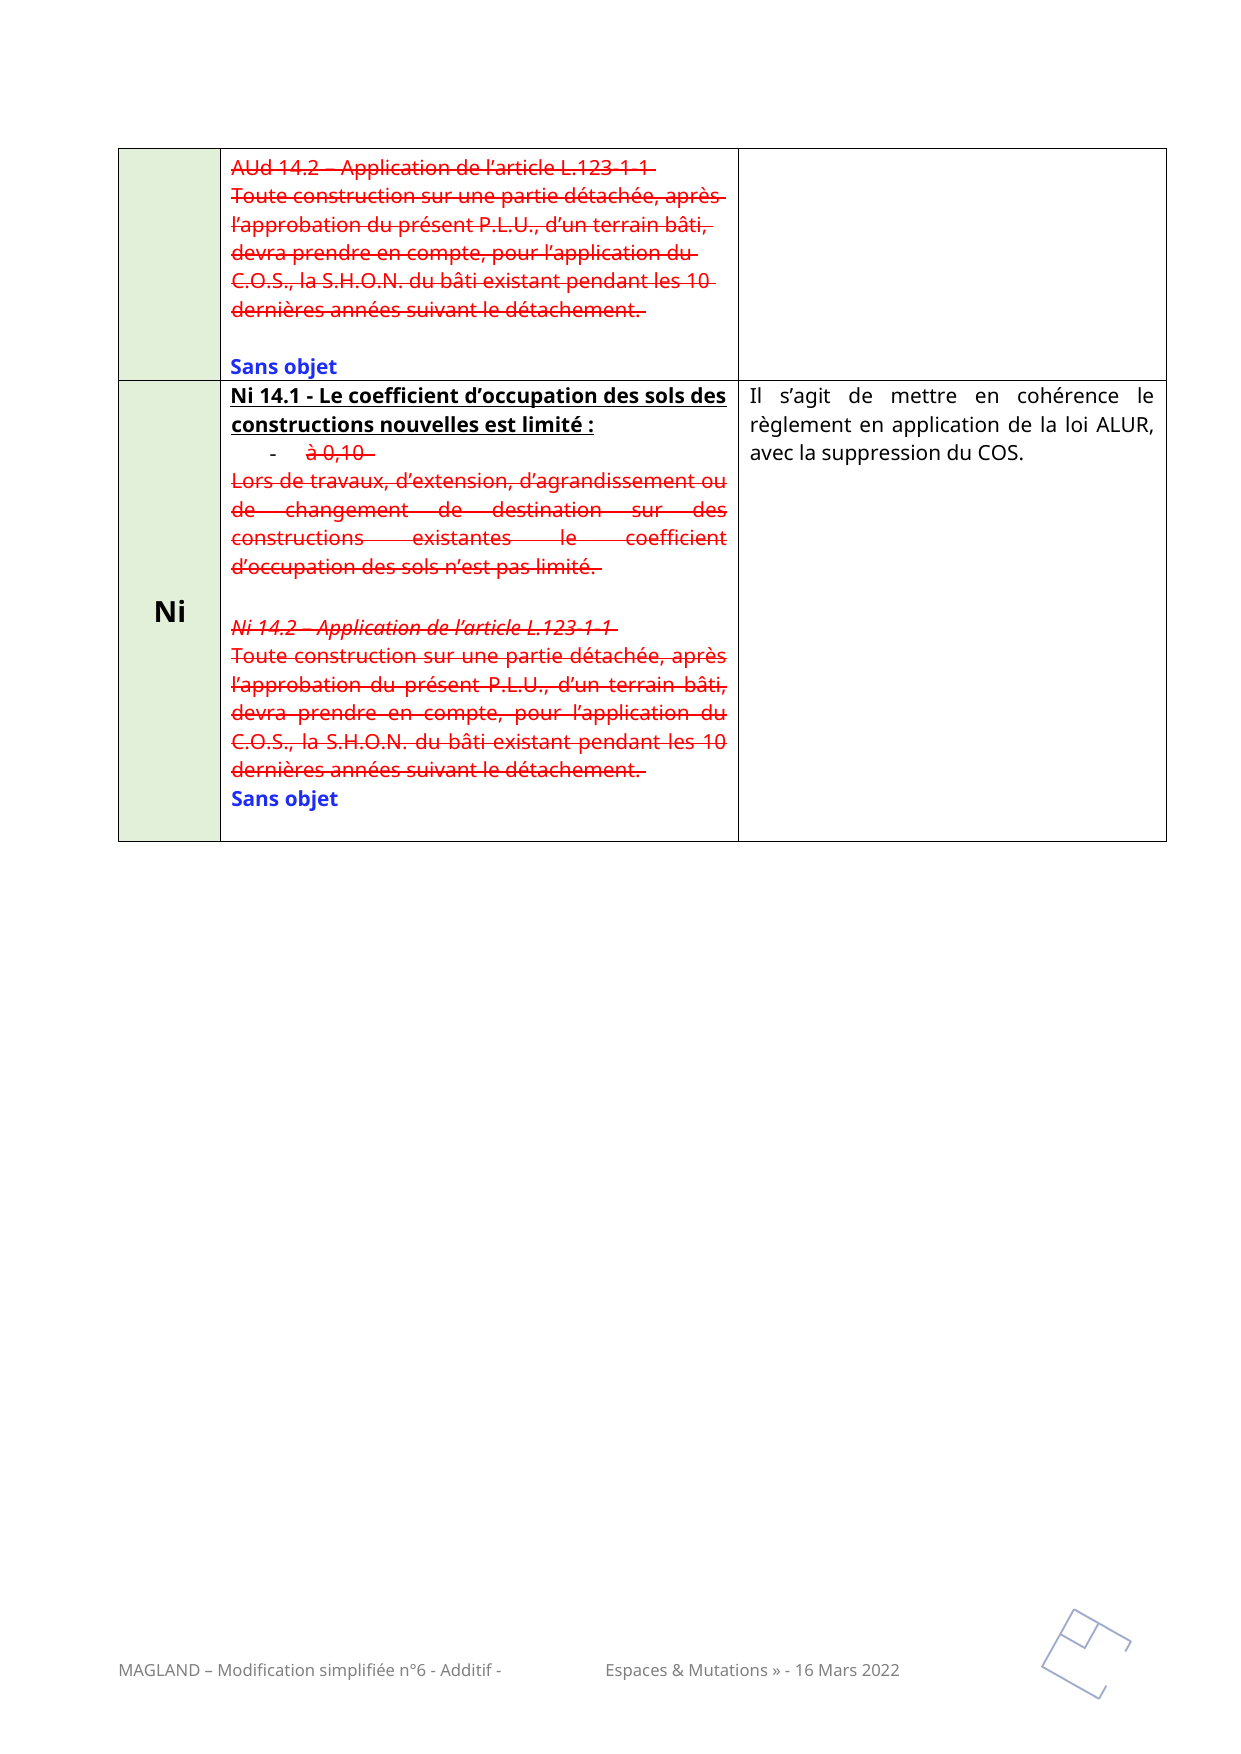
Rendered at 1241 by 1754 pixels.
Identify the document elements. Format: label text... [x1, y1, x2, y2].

table_cell Ni [119, 381, 220, 841]
table_cell Ni 14.1 - Le coefficient d’occupation des sols des constructions nouvelles est limité : à 0,10 Lors de travaux, d’extension, d’agrandissement ou de changement de destination sur des constructions existantes le coefficient d’occupation des sols n’est pas limité. Ni 14.2 – Application de l’article L.123-1-1 Toute construction sur une partie détachée, après l’approbation du présent P.L.U., d’un terrain bâti, devra prendre en compte, pour l’application du C.O.S., la S.H.O.N. du bâti existant pendant les 10 dernières années suivant le détachement. Sans objet [221, 381, 738, 841]
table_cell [739, 149, 1166, 380]
table_cell AUd [119, 149, 220, 380]
table_cell Il s’agit de mettre en cohérence le règlement en application de la loi ALUR, avec la suppression du COS. [739, 381, 1166, 841]
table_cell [221, 149, 738, 380]
